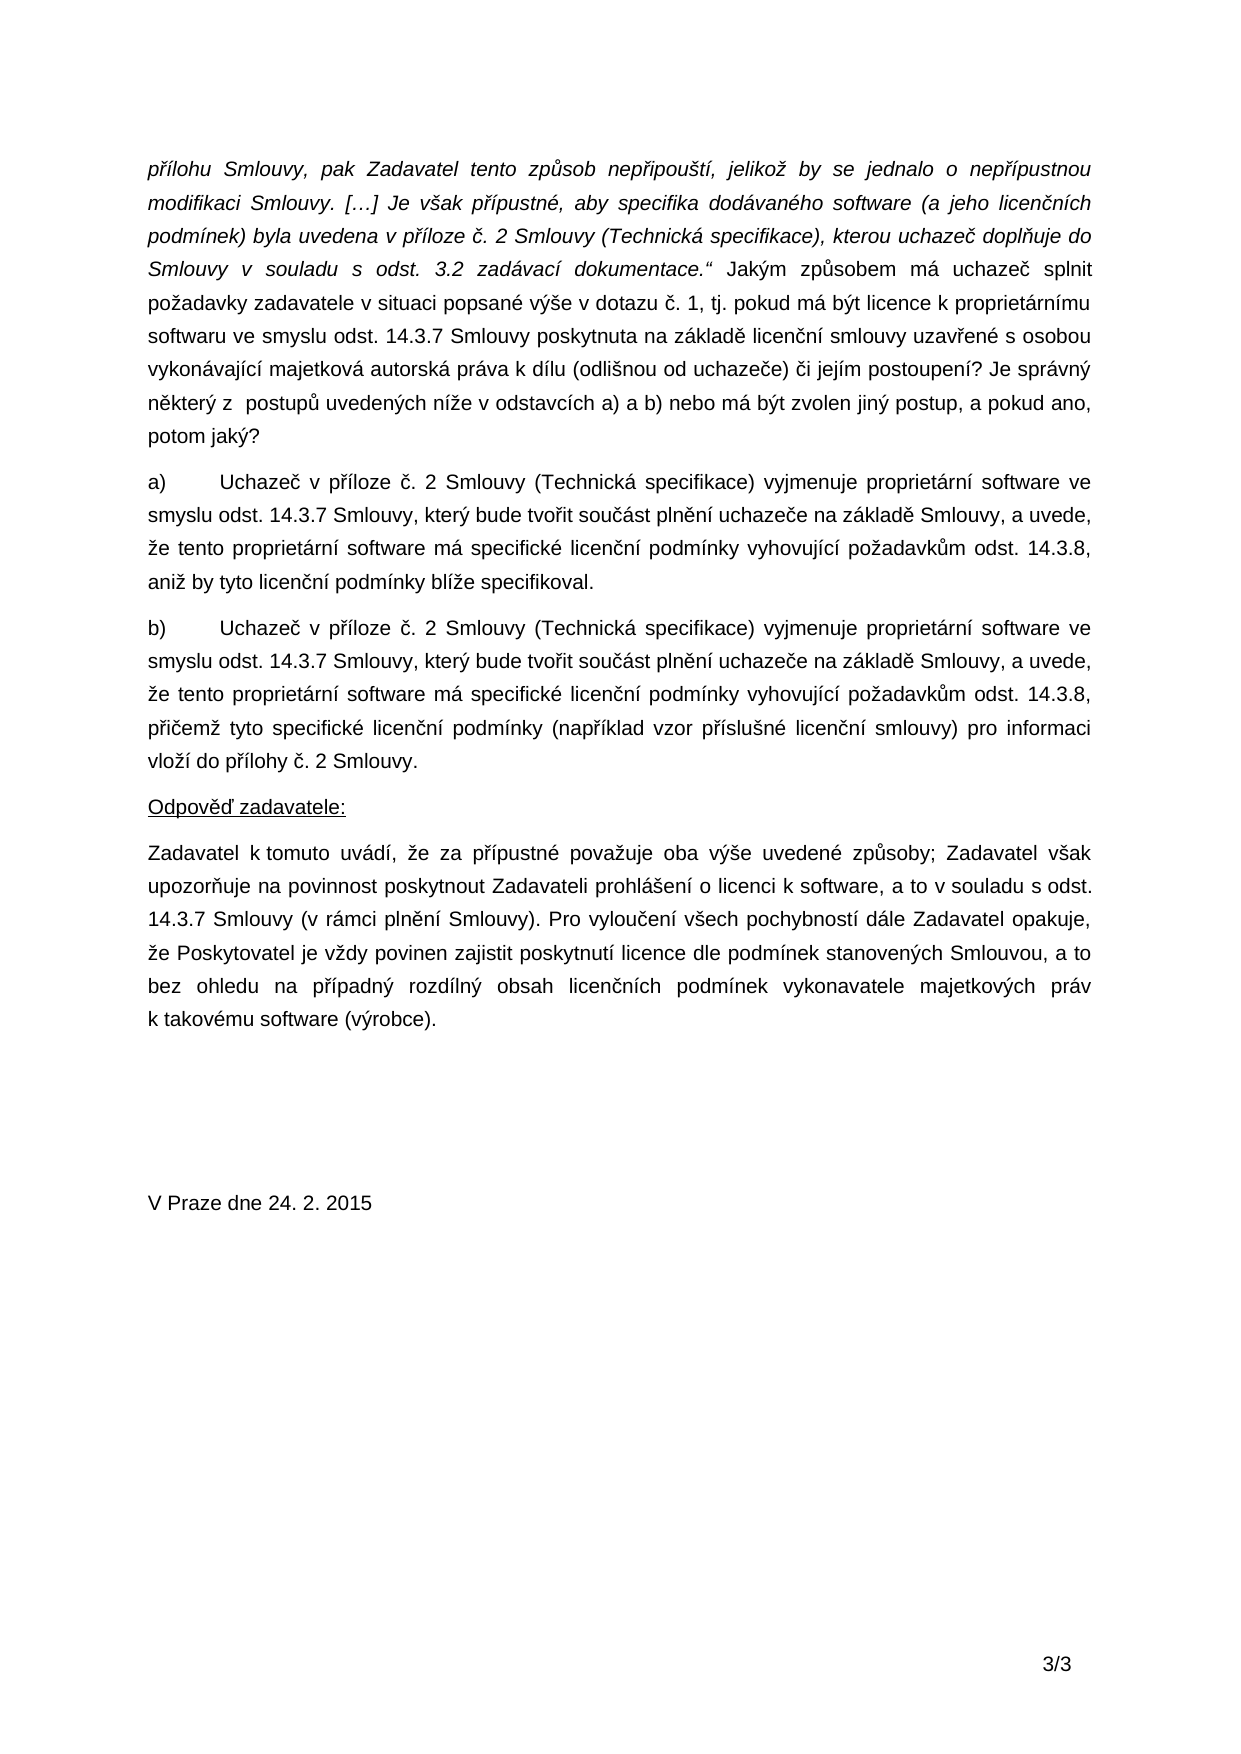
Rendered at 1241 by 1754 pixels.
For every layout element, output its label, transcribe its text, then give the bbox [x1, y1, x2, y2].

text a) Uchazeč v příloze č. 2 Smlouvy (Technická specifikace) vyjmenuje proprietární software ve smyslu odst. 14.3.7 Smlouvy, který bude tvořit součást plnění uchazeče na základě Smlouvy, a uvede, že tento proprietární software má specifické licenční podmínky vyhovující požadavkům odst. 14.3.8, aniž by tyto licenční podmínky blíže specifikoval. [148, 460, 1093, 593]
text V Praze dne 24. 2. 2015 [148, 1181, 1093, 1214]
text Zadavatel k tomuto uvádí, že za přípustné považuje oba výše uvedené způsoby; Zadavatel však upozorňuje na povinnost poskytnout Zadavateli prohlášení o licenci k software, a to v souladu s odst. 14.3.7 Smlouvy (v rámci plnění Smlouvy). Pro vyloučení všech pochybností dále Zadavatel opakuje, že Poskytovatel je vždy povinen zajistit poskytnutí licence dle podmínek stanovených Smlouvou, a to bez ohledu na případný rozdílný obsah licenčních podmínek vykonavatele majetkových práv k takovému software (výrobce). [148, 831, 1093, 1031]
text b) Uchazeč v příloze č. 2 Smlouvy (Technická specifikace) vyjmenuje proprietární software ve smyslu odst. 14.3.7 Smlouvy, který bude tvořit součást plnění uchazeče na základě Smlouvy, a uvede, že tento proprietární software má specifické licenční podmínky vyhovující požadavkům odst. 14.3.8, přičemž tyto specifické licenční podmínky (například vzor příslušné licenční smlouvy) pro informaci vloží do přílohy č. 2 Smlouvy. [148, 606, 1093, 773]
text Odpověď zadavatele: [148, 785, 1093, 818]
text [148, 148, 1093, 448]
